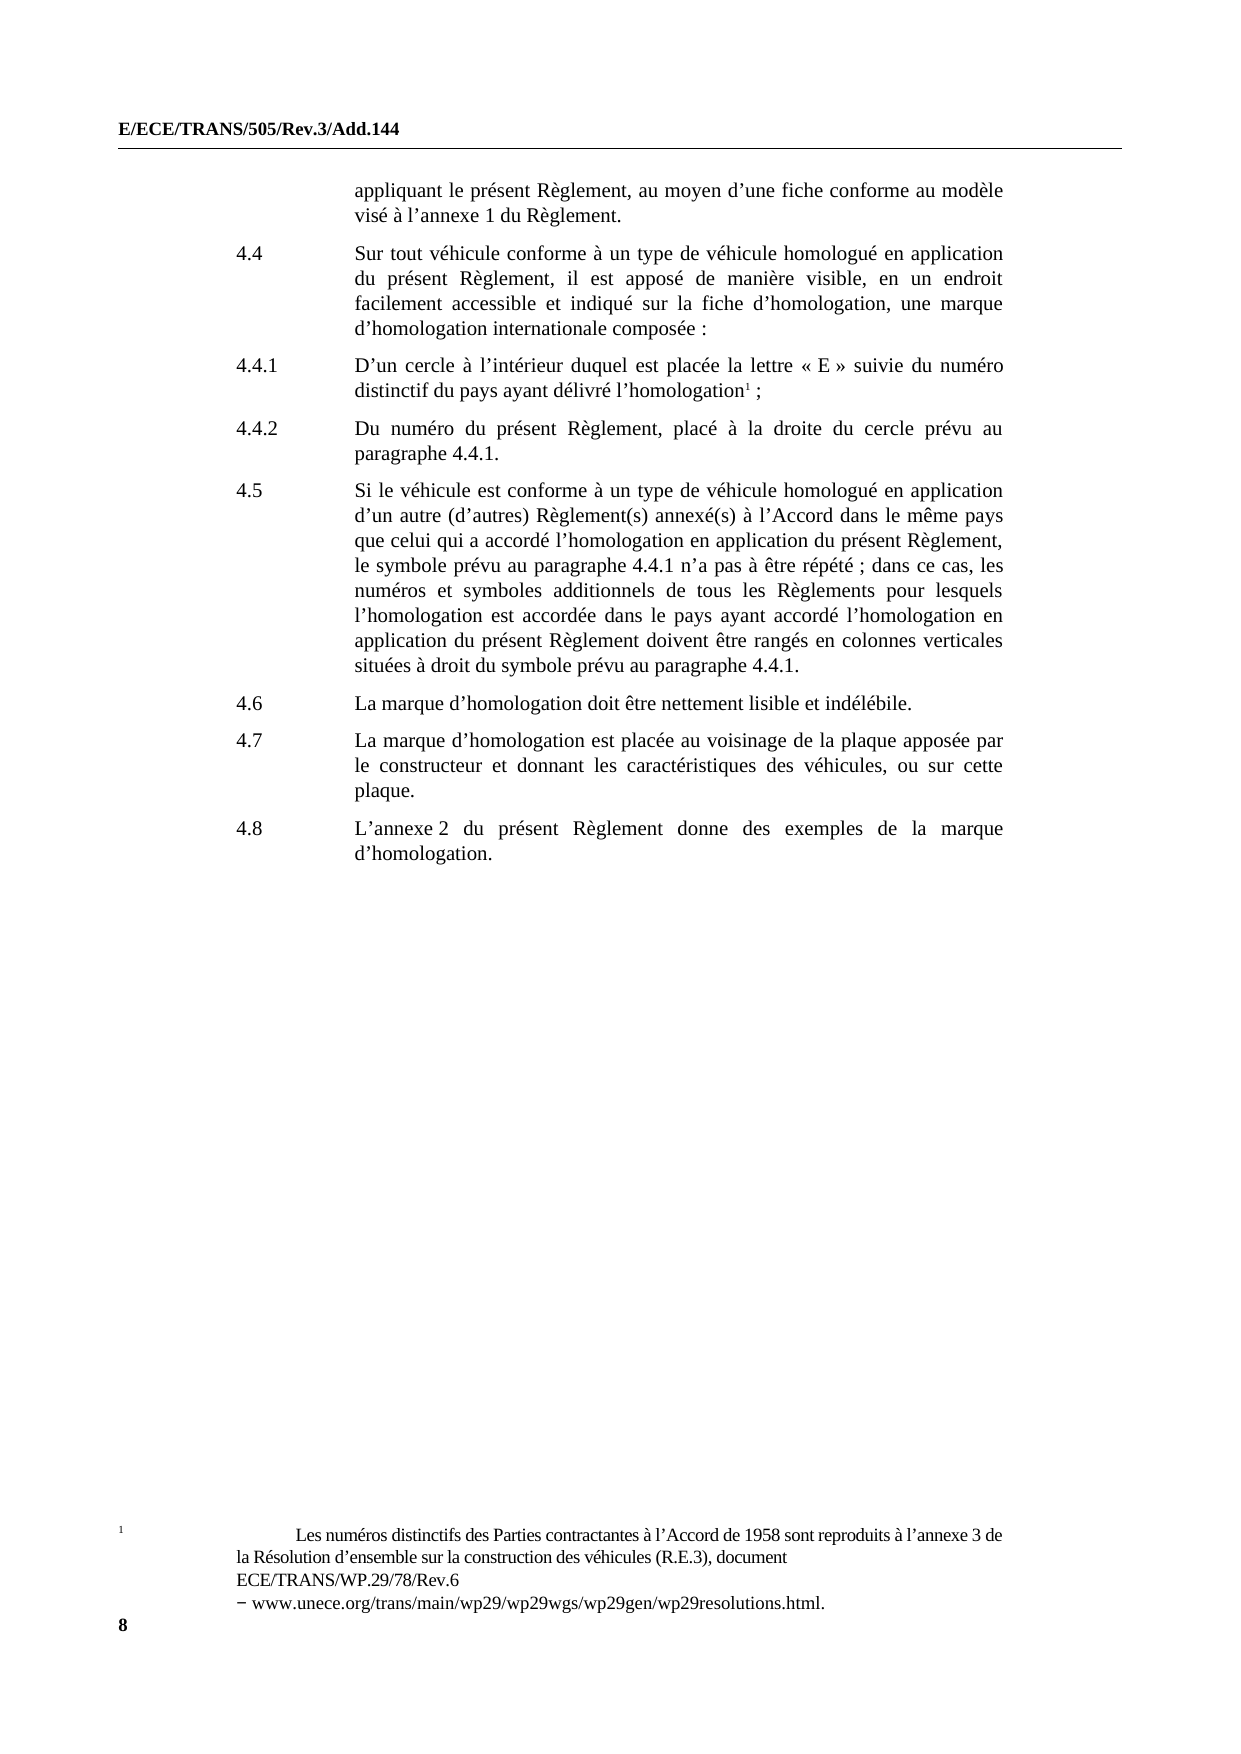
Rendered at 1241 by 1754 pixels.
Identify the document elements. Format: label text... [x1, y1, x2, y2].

text 4.8 L’annexe 2 du présent Règlement donne des exemples de la marque d’homologation. [236, 815, 1004, 865]
text 4.4 Sur tout véhicule conforme à un type de véhicule homologué en application du présent Règlement, il est apposé de manière visible, en un endroit facilement accessible et indiqué sur la fiche d’homologation, une marque d’homologation internationale composée : [236, 240, 1004, 340]
text 4.4.1 D’un cercle à l’intérieur duquel est placée la lettre « E » suivie du numéro distinctif du pays ayant délivré l’homologation ; [236, 352, 1004, 402]
text 4.4.2 Du numéro du présent Règlement, placé à la droite du cercle prévu au paragraphe 4.4.1. [236, 415, 1004, 465]
text 4.7 La marque d’homologation est placée au voisinage de la plaque apposée par le constructeur et donnant les caractéristiques des véhicules, ou sur cette plaque. [236, 727, 1004, 802]
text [236, 177, 1004, 227]
text 4.5 Si le véhicule est conforme à un type de véhicule homologué en application d’un autre (d’autres) Règlement(s) annexé(s) à l’Accord dans le même pays que celui qui a accordé l’homologation en application du présent Règlement, le symbole prévu au paragraphe 4.4.1 n’a pas à être répété ; dans ce cas, les numéros et symboles additionnels de tous les Règlements pour lesquels l’homologation est accordée dans le pays ayant accordé l’homologation en application du présent Règlement doivent être rangés en colonnes verticales situées à droit du symbole prévu au paragraphe 4.4.1. [236, 477, 1004, 677]
text 4.6 La marque d’homologation doit être nettement lisible et indélébile. [236, 690, 1004, 715]
